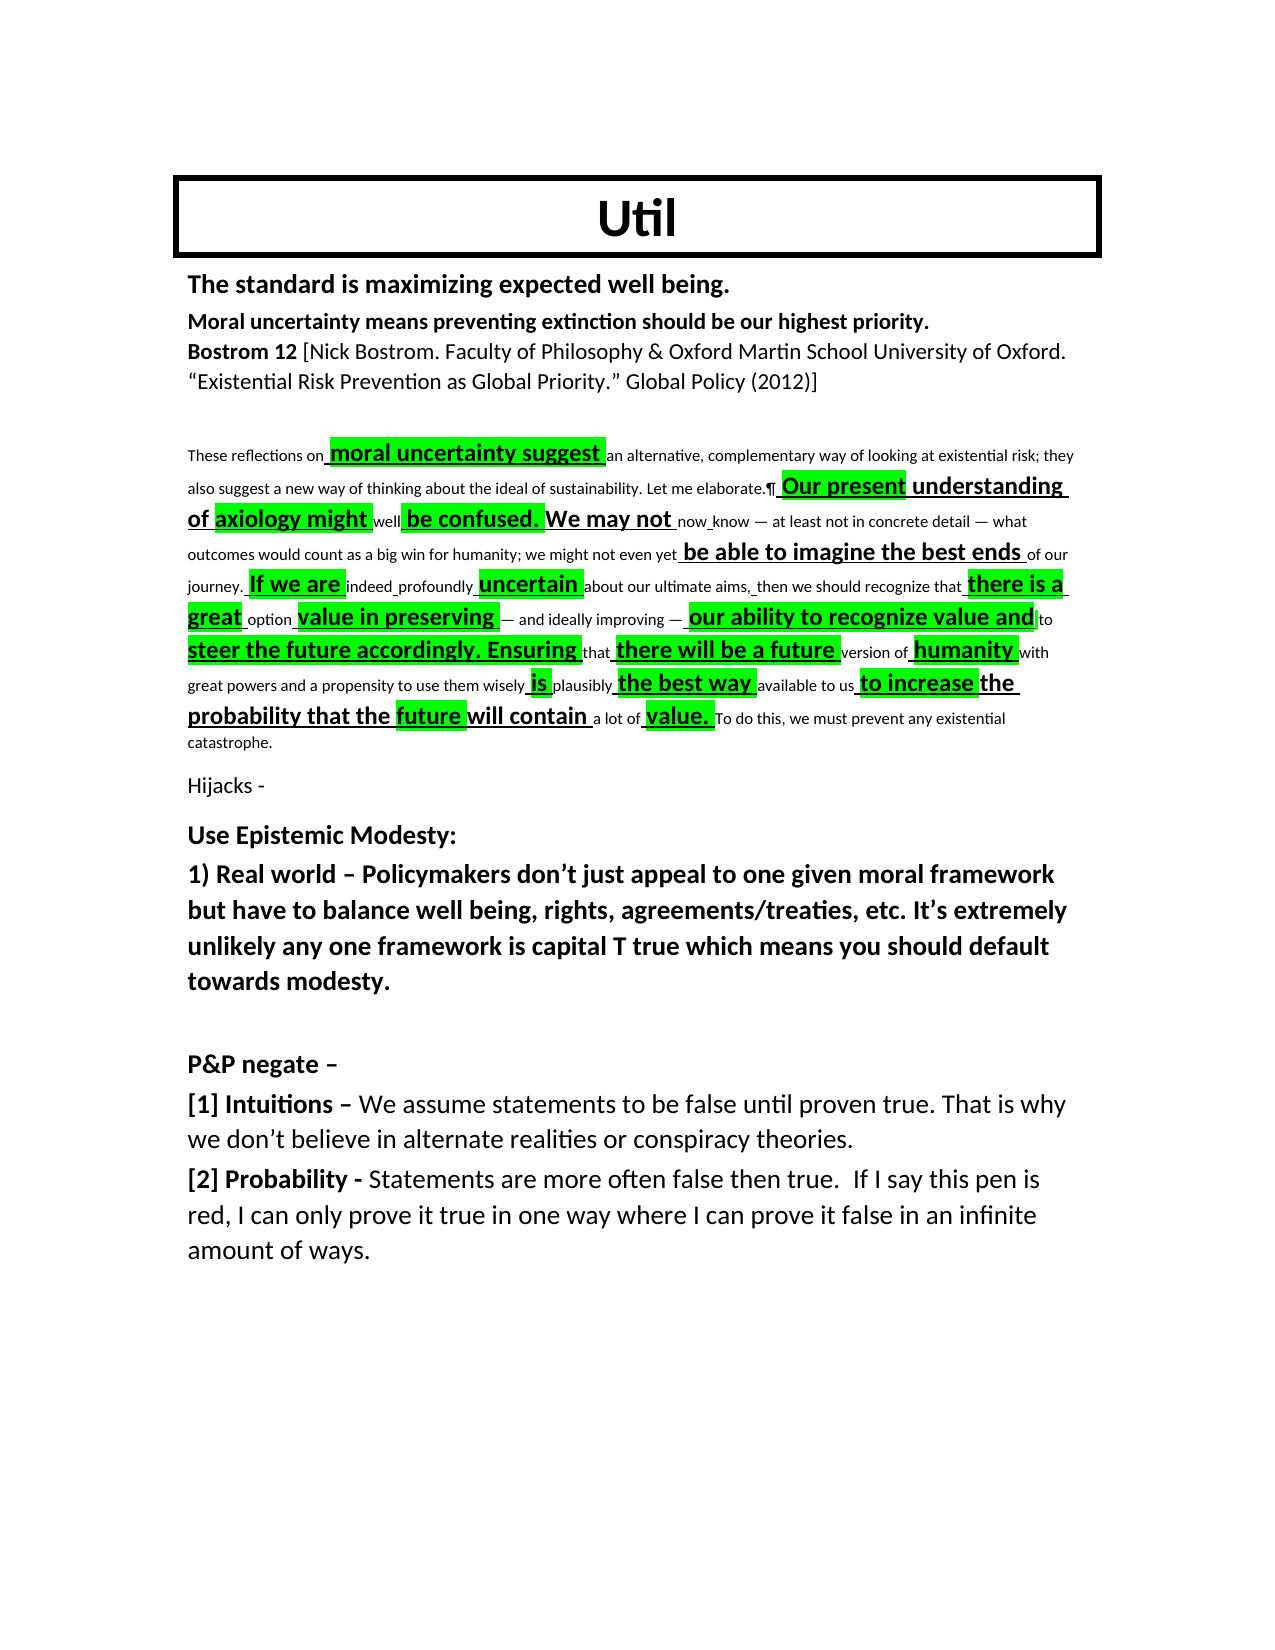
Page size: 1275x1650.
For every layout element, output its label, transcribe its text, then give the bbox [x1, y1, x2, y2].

text Moral uncertainty means preventing extinction should be our highest priority. Bostrom 12 [Nick Bostrom. Faculty of Philosophy & Oxford Martin School University of Oxford. “Existential Risk Prevention as Global Priority.” Global Policy (2012)] [187, 307, 1087, 395]
subtitle Use Epistemic Modesty: [187, 818, 1087, 851]
text These reflections on moral uncertainty suggest an alternative, complementary way of looking at existential risk; they also suggest a new way of thinking about the ideal of sustainability. Let me elaborate.¶ Our present understanding of axiology might well be confused. We may not now know — at least not in concrete detail — what outcomes would count as a big win for humanity; we might not even yet be able to imagine the best ends of our journey. If we are indeed profoundly uncertain about our ultimate aims, then we should recognize that there is a great option value in preserving — and ideally improving — our ability to recognize value and to steer the future accordingly. Ensuring that there will be a future version of humanity with great powers and a propensity to use them wisely is plausibly the best way available to us to increase the probability that the future will contain a lot of value. To do this, we must prevent any existential catastrophe. [187, 414, 1087, 753]
subtitle [1] Intuitions – We assume statements to be false until proven true. That is why we don’t believe in alternate realities or conspiracy theories. [187, 1087, 1087, 1155]
subtitle [2] Probability - Statements are more often false then true. If I say this pen is red, I can only prove it true in one way where I can prove it false in an infinite amount of ways. [187, 1162, 1087, 1266]
subtitle Util [179, 181, 1096, 252]
text Hijacks - [187, 771, 1087, 799]
subtitle 1) Real world – Policymakers don’t just appeal to one given moral framework but have to balance well being, rights, agreements/treaties, etc. It’s extremely unlikely any one framework is capital T true which means you should default towards modesty. [187, 858, 1087, 997]
subtitle P&P negate – [187, 1047, 1087, 1080]
subtitle The standard is maximizing expected well being. [187, 267, 1087, 300]
